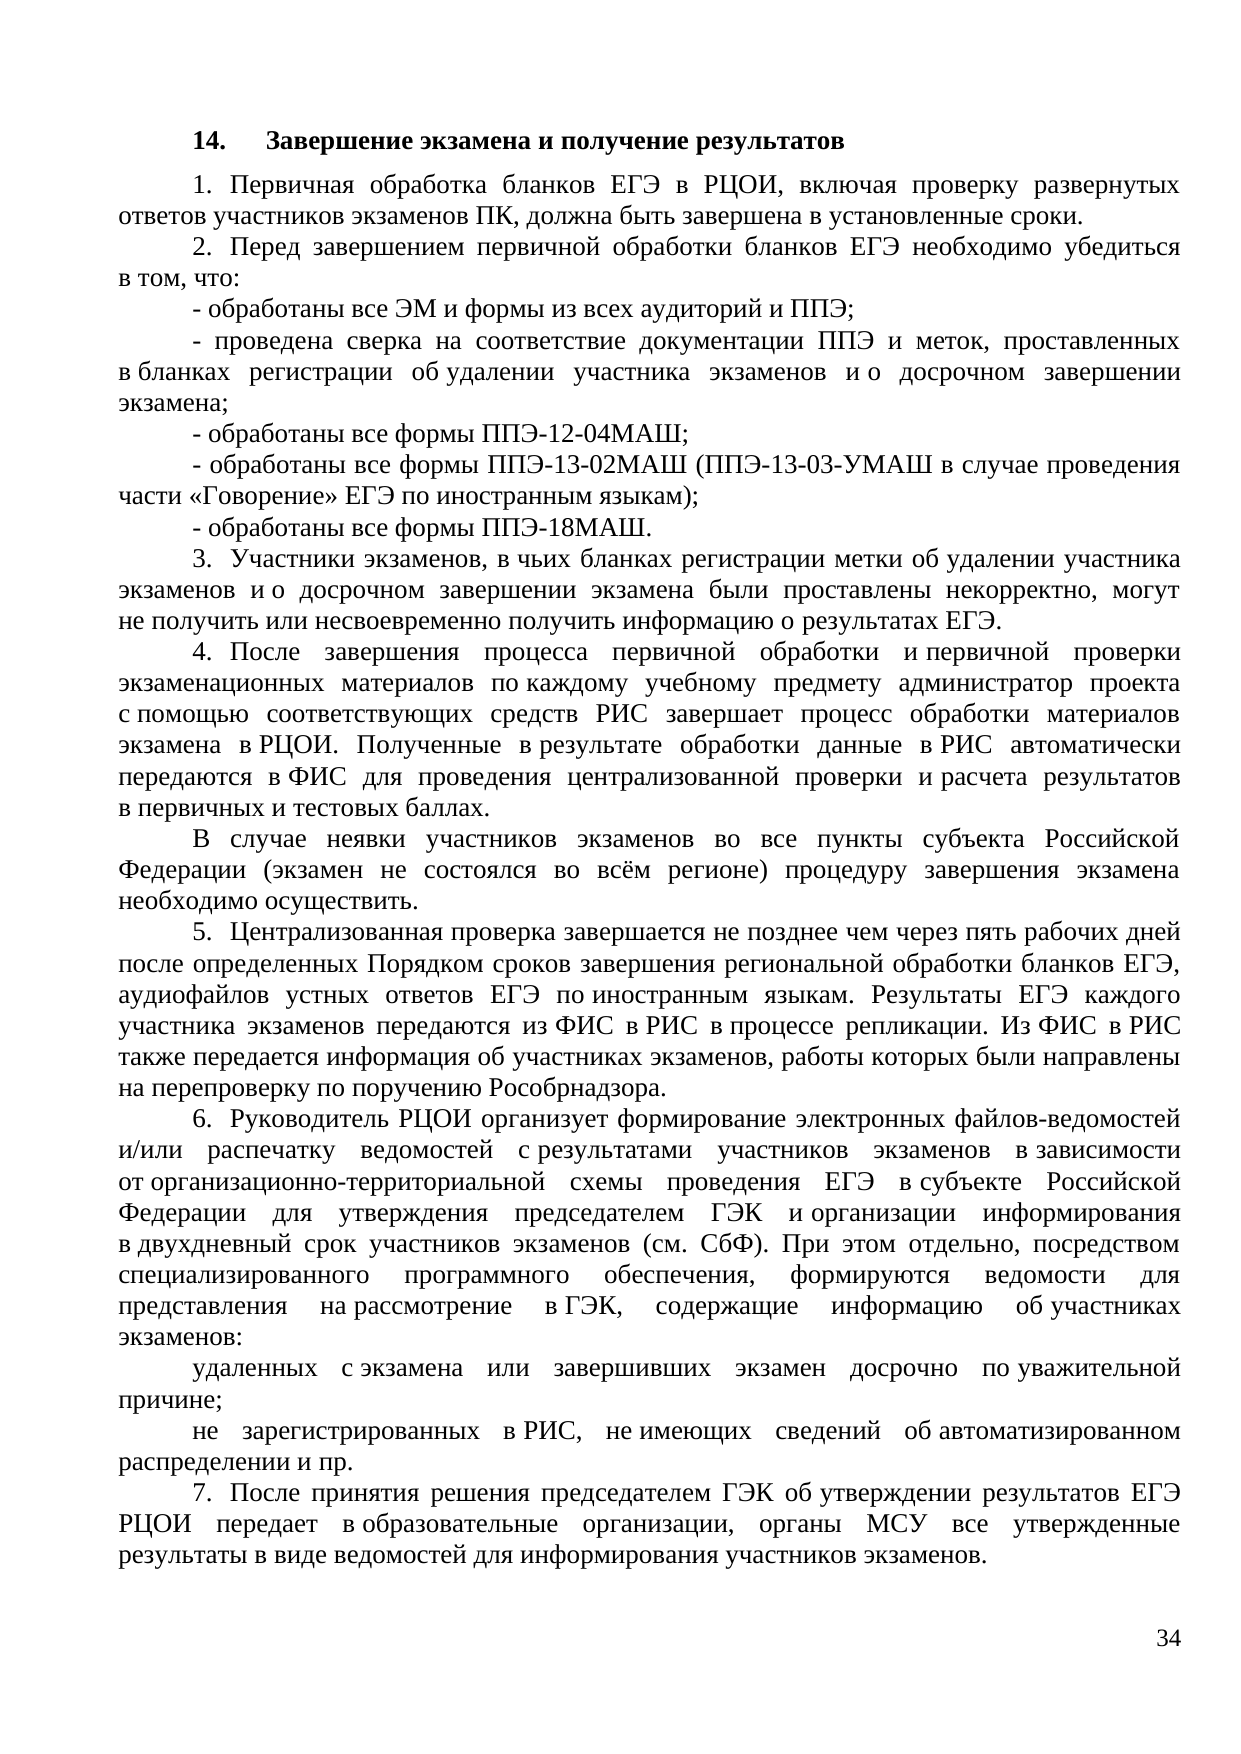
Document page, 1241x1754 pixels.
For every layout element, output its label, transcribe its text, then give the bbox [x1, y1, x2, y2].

list Перед завершением первичной обработки бланков ЕГЭ необходимо убедиться в том, что: [118, 230, 1181, 293]
list Централизованная проверка завершается не позднее чем через пять рабочих дней после определенных Порядком сроков завершения региональной обработки бланков ЕГЭ, аудиофайлов устных ответов ЕГЭ по иностранным языкам. Результаты ЕГЭ каждого участника экзаменов передаются из ФИС в РИС в процессе репликации. Из ФИС в РИС также передается информация об участниках экзаменов, работы которых были направлены на перепроверку по поручению Рособрнадзора. [118, 916, 1181, 1102]
list После завершения процесса первичной обработки и первичной проверки экзаменационных материалов по каждому учебному предмету администратор проекта с помощью соответствующих средств РИС завершает процесс обработки материалов экзамена в РЦОИ. Полученные в результате обработки данные в РИС автоматически передаются в ФИС для проведения централизованной проверки и расчета результатов в первичных и тестовых баллах. [118, 635, 1181, 822]
list Руководитель РЦОИ организует формирование электронных файлов-ведомостей и/или распечатку ведомостей с результатами участников экзаменов в зависимости от организационно-территориальной схемы проведения ЕГЭ в субъекте Российской Федерации для утверждения председателем ГЭК и организации информирования в двухдневный срок участников экзаменов (см. СбФ). При этом отдельно, посредством специализированного программного обеспечения, формируются ведомости для представления на рассмотрение в ГЭК, содержащие информацию об участниках экзаменов: [118, 1102, 1181, 1352]
list Первичная обработка бланков ЕГЭ в РЦОИ, включая проверку развернутых ответов участников экзаменов ПК, должна быть завершена в установленные сроки. [118, 168, 1181, 230]
text В случае неявки участников экзаменов во все пункты субъекта Российской Федерации (экзамен не состоялся во всём регионе) процедуру завершения экзамена необходимо осуществить. [118, 822, 1181, 916]
text - обработаны все ЭМ и формы из всех аудиторий и ППЭ; [118, 293, 1181, 324]
text - проведена сверка на соответствие документации ППЭ и меток, проставленных в бланках регистрации об удалении участника экзаменов и о досрочном завершении экзамена; [118, 324, 1181, 417]
text не зарегистрированных в РИС, не имеющих сведений об автоматизированном распределении и пр. [118, 1414, 1181, 1476]
text - обработаны все формы ППЭ-13-02МАШ (ППЭ-13-03-УМАШ в случае проведения части «Говорение» ЕГЭ по иностранным языкам); [118, 448, 1181, 511]
list После принятия решения председателем ГЭК об утверждении результатов ЕГЭ РЦОИ передает в образовательные организации, органы МСУ все утвержденные результаты в виде ведомостей для информирования участников экзаменов. [118, 1476, 1181, 1569]
text - обработаны все формы ППЭ-18МАШ. [118, 511, 1181, 542]
subtitle Завершение экзамена и получение результатов [118, 124, 1181, 156]
list Участники экзаменов, в чьих бланках регистрации метки об удалении участника экзаменов и о досрочном завершении экзамена были проставлены некорректно, могут не получить или несвоевременно получить информацию о результатах ЕГЭ. [118, 542, 1181, 635]
text удаленных с экзамена или завершивших экзамен досрочно по уважительной причине; [118, 1352, 1181, 1414]
text - обработаны все формы ППЭ-12-04МАШ; [118, 417, 1181, 448]
